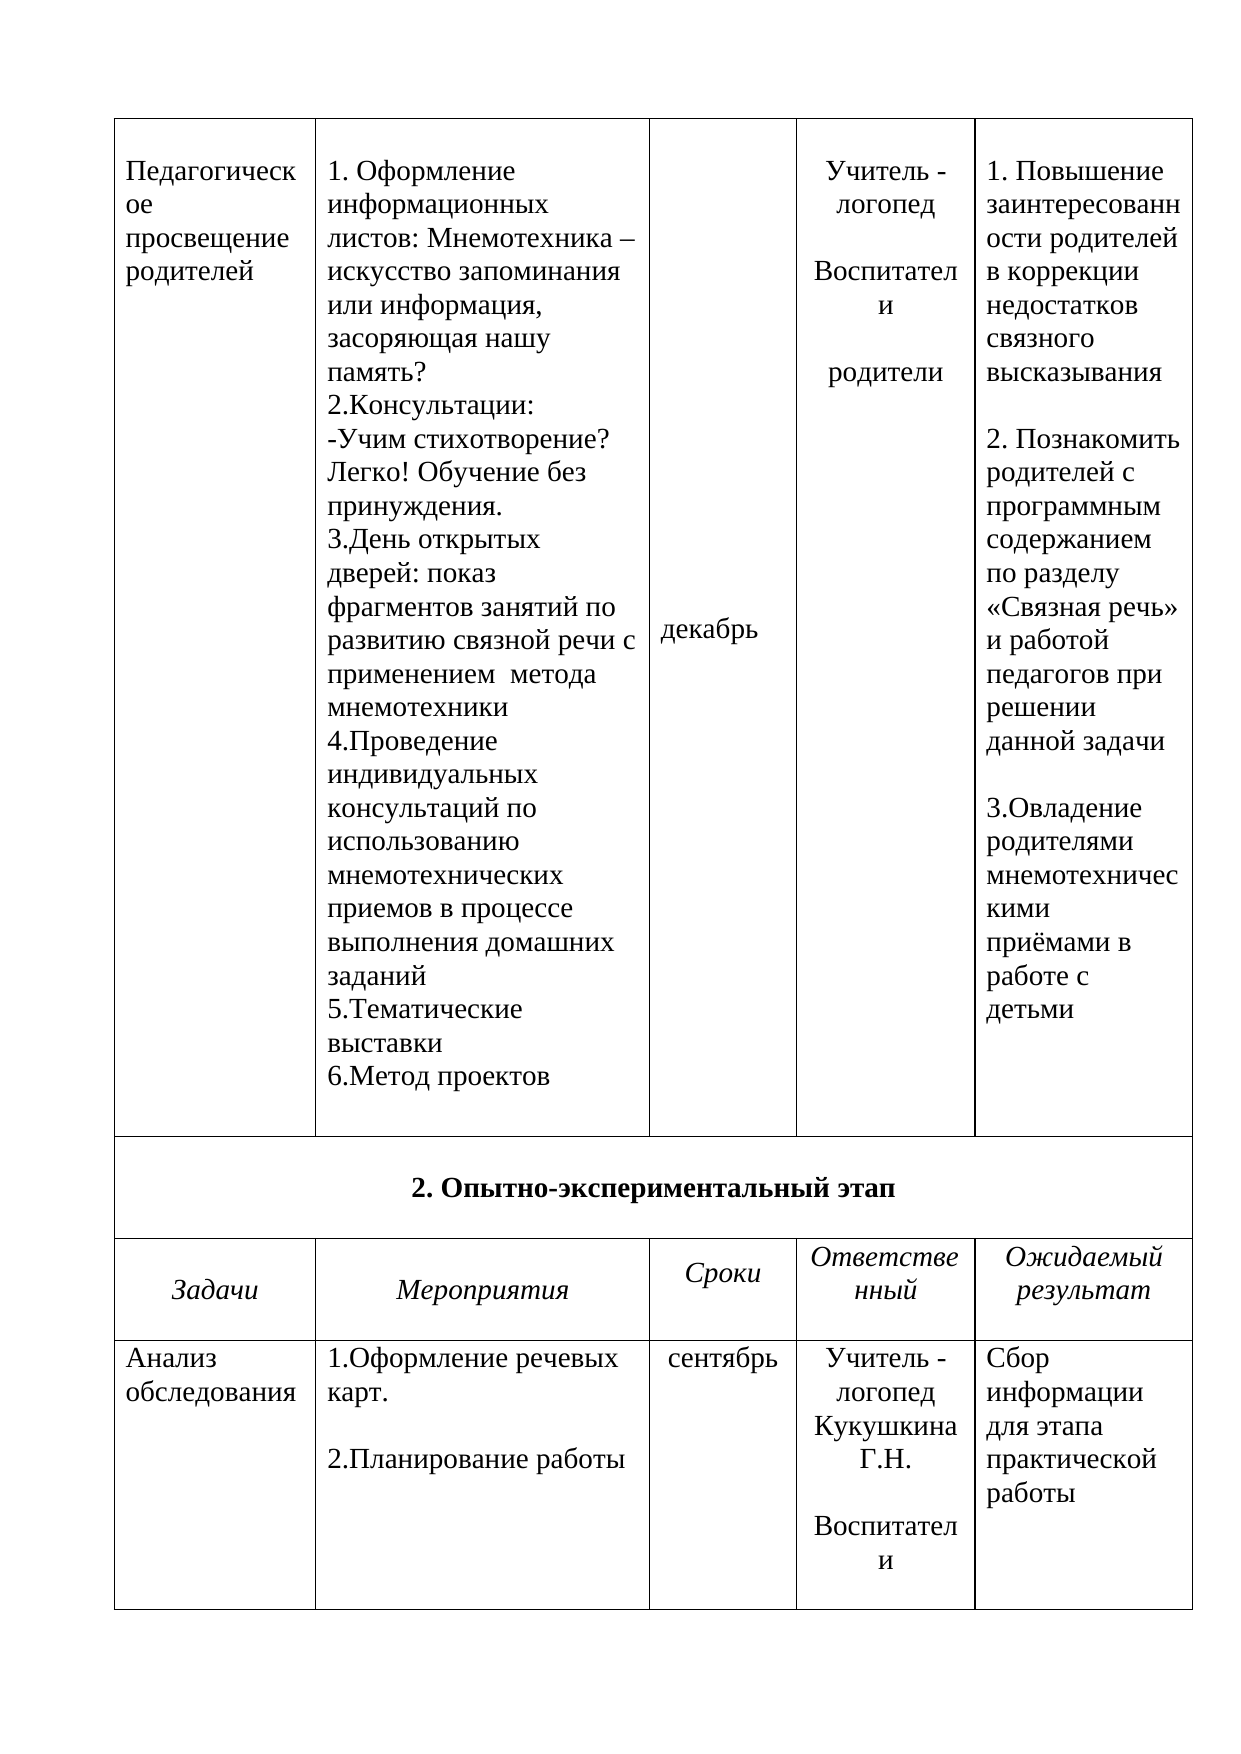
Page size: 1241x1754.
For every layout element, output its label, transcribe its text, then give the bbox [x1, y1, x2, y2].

table_cell Учитель -логопед Кукушкина Г.Н. Воспитатели [797, 1341, 974, 1609]
table_cell Сроки [650, 1239, 796, 1339]
table_cell 1. Оформление информационных листов: Мнемотехника – искусство запоминания или информация, засоряющая нашу память? 2.Консультации: -Учим стихотворение? Легко! Обучение без принуждения. 3.День открытых дверей: показ фрагментов занятий по развитию связной речи с применением метода мнемотехники 4.Проведение индивидуальных консультаций по использованию мнемотехнических приемов в процессе выполнения домашних заданий 5.Тематические выставки 6.Метод проектов [316, 119, 649, 1136]
table_cell Педагогическое просвещение родителей [115, 119, 315, 1136]
table_cell 1.Оформление речевых карт. 2.Планирование работы [316, 1341, 649, 1609]
table_cell 2. Опытно-экспериментальный этап [115, 1137, 1192, 1238]
table_cell Задачи [115, 1239, 315, 1339]
table_cell Ожидаемый результат [976, 1239, 1192, 1339]
table_cell сентябрь [650, 1341, 796, 1609]
table_cell Ответственный [797, 1239, 974, 1339]
table_cell Анализ обследования [115, 1341, 315, 1609]
table_cell 1. Повышение заинтересованности родителей в коррекции недостатков связного высказывания 2. Познакомить родителей с программным содержанием по разделу «Связная речь» и работой педагогов при решении данной задачи 3.Овладение родителями мнемотехническими приёмами в работе с детьми [976, 119, 1192, 1136]
table_cell Учитель -логопед Воспитатели родители [797, 119, 974, 1136]
table_cell декабрь [650, 119, 796, 1136]
table_cell Мероприятия [316, 1239, 649, 1339]
table_cell Сбор информации для этапа практической работы [976, 1341, 1192, 1609]
